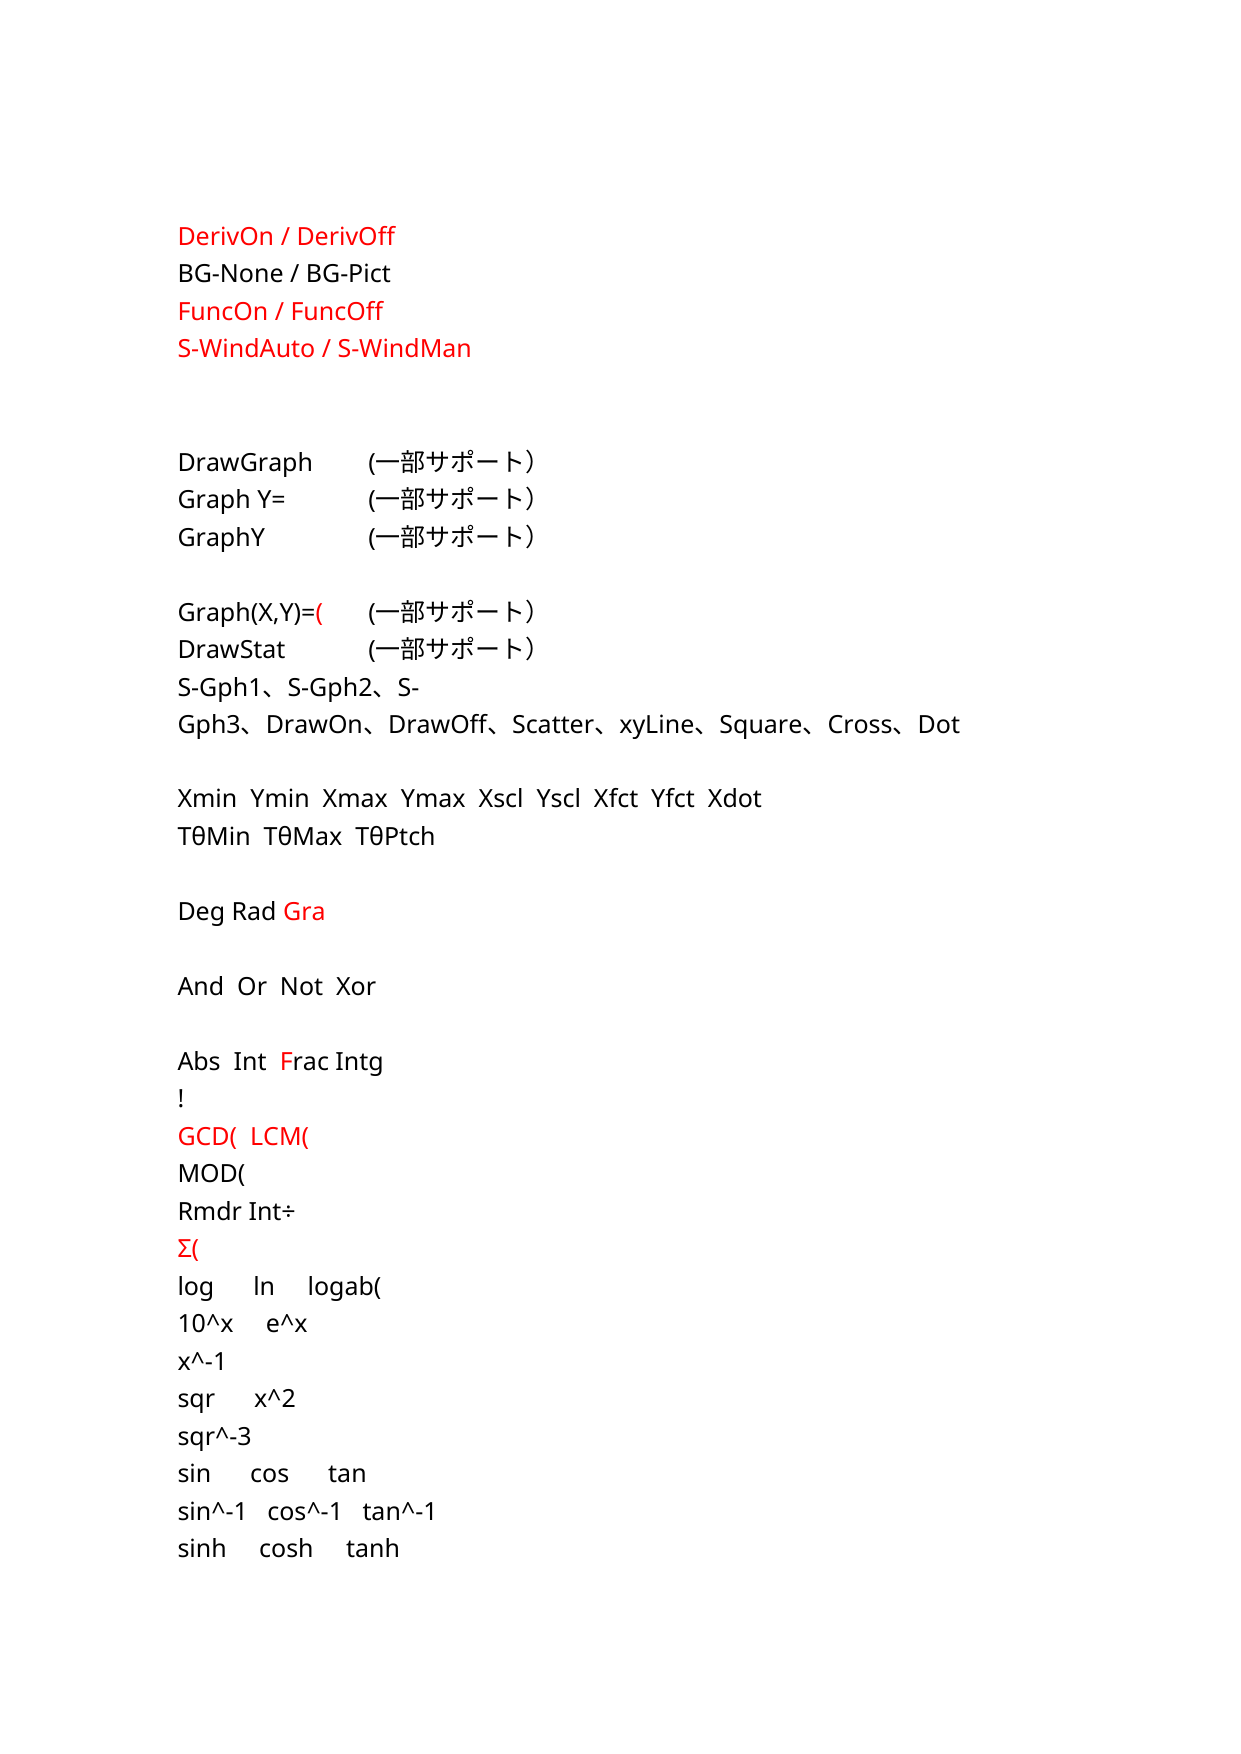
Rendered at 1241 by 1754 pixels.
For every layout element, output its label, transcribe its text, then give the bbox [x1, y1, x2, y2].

text Graph Y= (一部サポート） [177, 479, 1063, 517]
text GraphY (一部サポート） [177, 517, 1063, 554]
text S-WindAuto / S-WindMan [177, 329, 1063, 367]
text sinh cosh tanh [177, 1529, 1063, 1567]
text Abs Int Frac Intg [177, 1042, 1063, 1079]
text ! [177, 1079, 1063, 1117]
text And Or Not Xor [177, 967, 1063, 1004]
text DrawStat (一部サポート） [177, 629, 1063, 667]
text S-Gph1、S-Gph2、S-Gph3、DrawOn、DrawOff、Scatter、xyLine、Square、Cross、Dot [177, 667, 1063, 742]
text x^-1 [177, 1342, 1063, 1379]
text sqr^-3 [177, 1417, 1063, 1454]
text log ln logab( [177, 1267, 1063, 1304]
text sin cos tan [177, 1454, 1063, 1492]
text Xmin Ymin Xmax Ymax Xscl Yscl Xfct Yfct Xdot [177, 779, 1063, 817]
text BG-None / BG-Pict [177, 254, 1063, 292]
text TθMin TθMax TθPtch [177, 817, 1063, 854]
text sin^-1 cos^-1 tan^-1 [177, 1492, 1063, 1529]
text Graph(X,Y)=( (一部サポート） [177, 592, 1063, 629]
text Rmdr Int÷ [177, 1192, 1063, 1229]
text sqr x^2 [177, 1379, 1063, 1417]
text 10^x e^x [177, 1304, 1063, 1342]
text DrawGraph (一部サポート） [177, 442, 1063, 479]
text FuncOn / FuncOff [177, 292, 1063, 329]
text MOD( [177, 1154, 1063, 1192]
text DerivOn / DerivOff [177, 217, 1063, 254]
text Deg Rad Gra [177, 892, 1063, 929]
text GCD( LCM( [177, 1117, 1063, 1154]
text Σ( [177, 1229, 1063, 1267]
